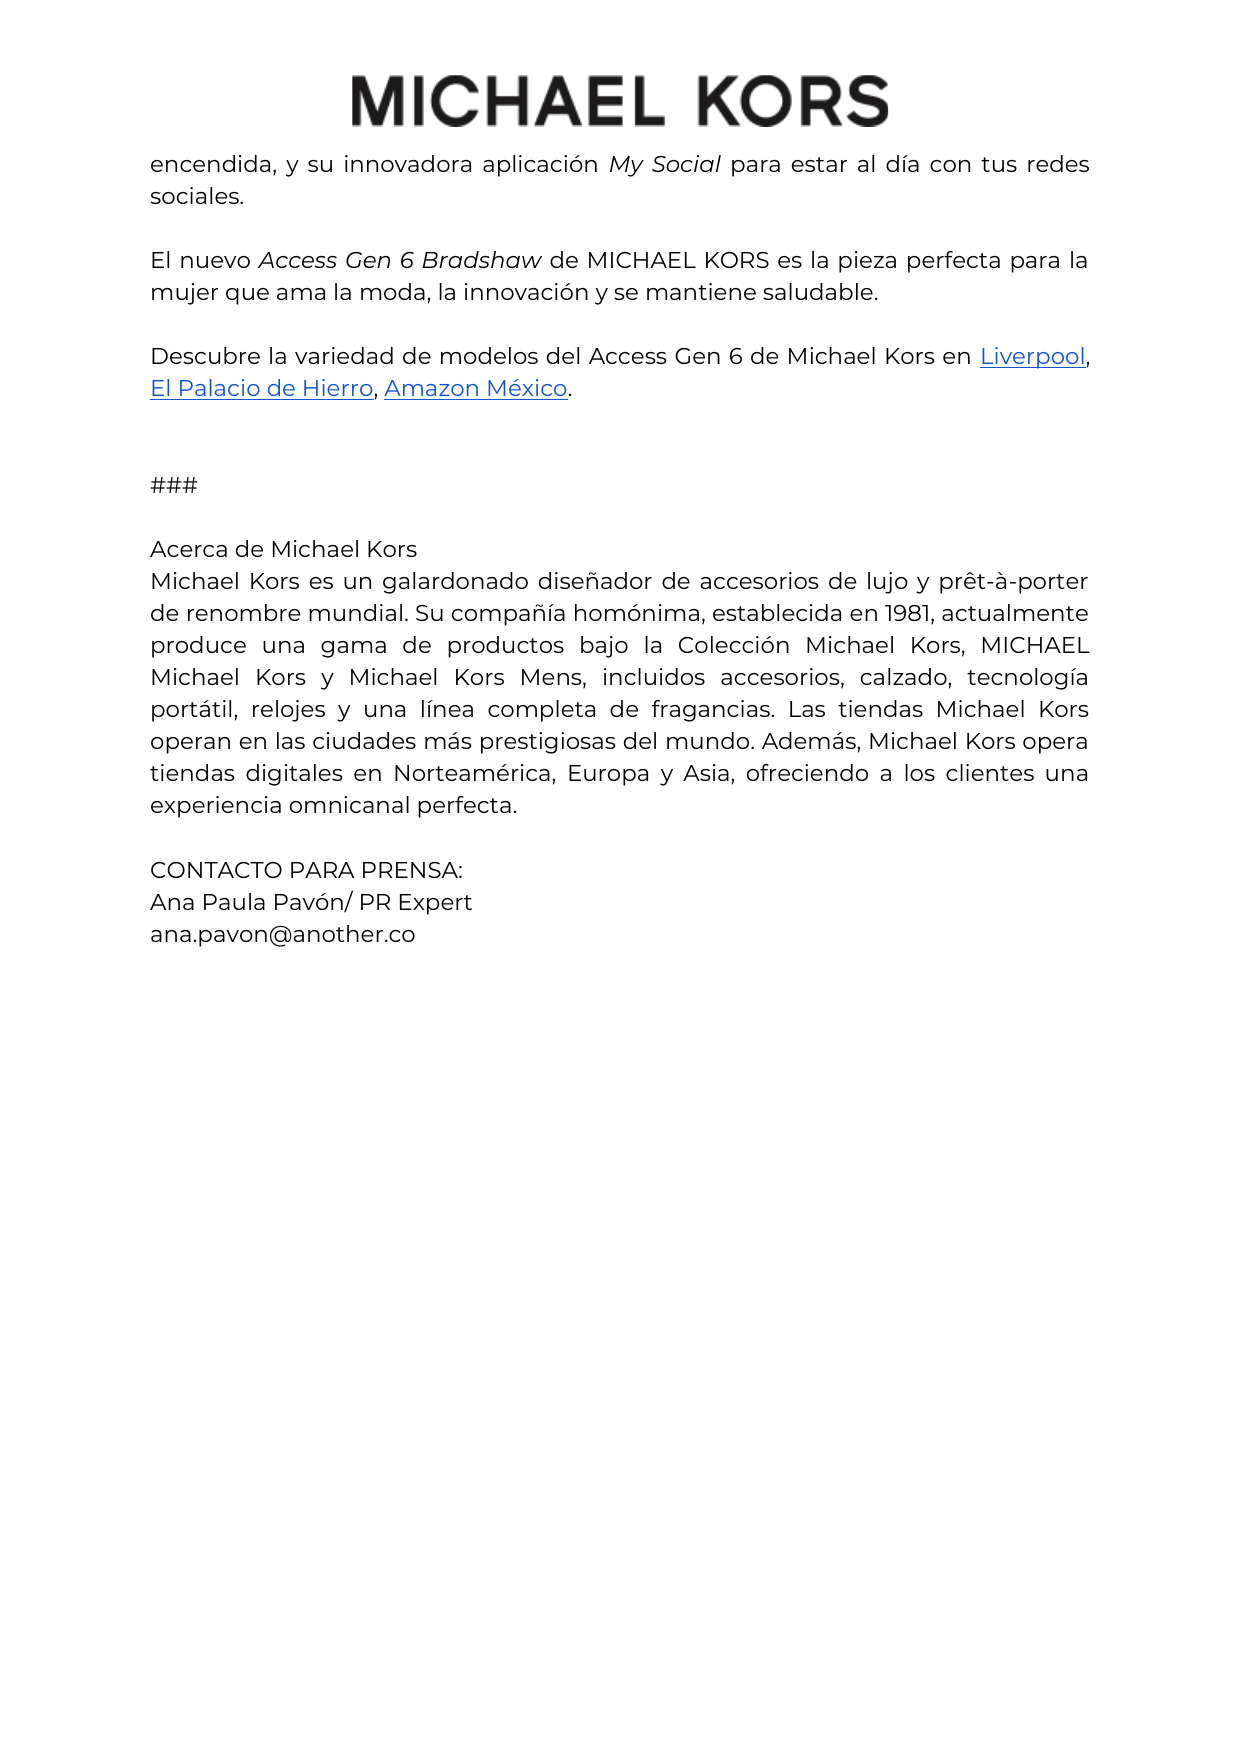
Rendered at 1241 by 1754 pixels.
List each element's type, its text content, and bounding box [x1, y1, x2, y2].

text Acerca de Michael Kors [150, 535, 1090, 563]
text ana.pavon@another.co [150, 920, 1090, 948]
picture [352, 75, 889, 127]
text ### [150, 471, 1090, 499]
text Descubre la variedad de modelos del Access Gen 6 de Michael Kors en Liverpool, El Palacio de Hierro, Amazon México. [150, 342, 1090, 402]
text Ana Paula Pavón/ PR Expert [150, 888, 1090, 916]
text Michael Kors es un galardonado diseñador de accesorios de lujo y prêt-à-porter de renombre mundial. Su compañía homónima, establecida en 1981, actualmente produce una gama de productos bajo la Colección Michael Kors, MICHAEL Michael Kors y Michael Kors Mens, incluidos accesorios, calzado, tecnología portátil, relojes y una línea completa de fragancias. Las tiendas Michael Kors operan en las ciudades más prestigiosas del mundo. Además, Michael Kors opera tiendas digitales en Norteamérica, Europa y Asia, ofreciendo a los clientes una experiencia omnicanal perfecta. [150, 567, 1090, 819]
text El nuevo Access Gen 6 Bradshaw de MICHAEL KORS es la pieza perfecta para la mujer que ama la moda, la innovación y se mantiene saludable. [150, 246, 1090, 306]
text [150, 150, 1090, 210]
text CONTACTO PARA PRENSA: [150, 856, 1090, 884]
